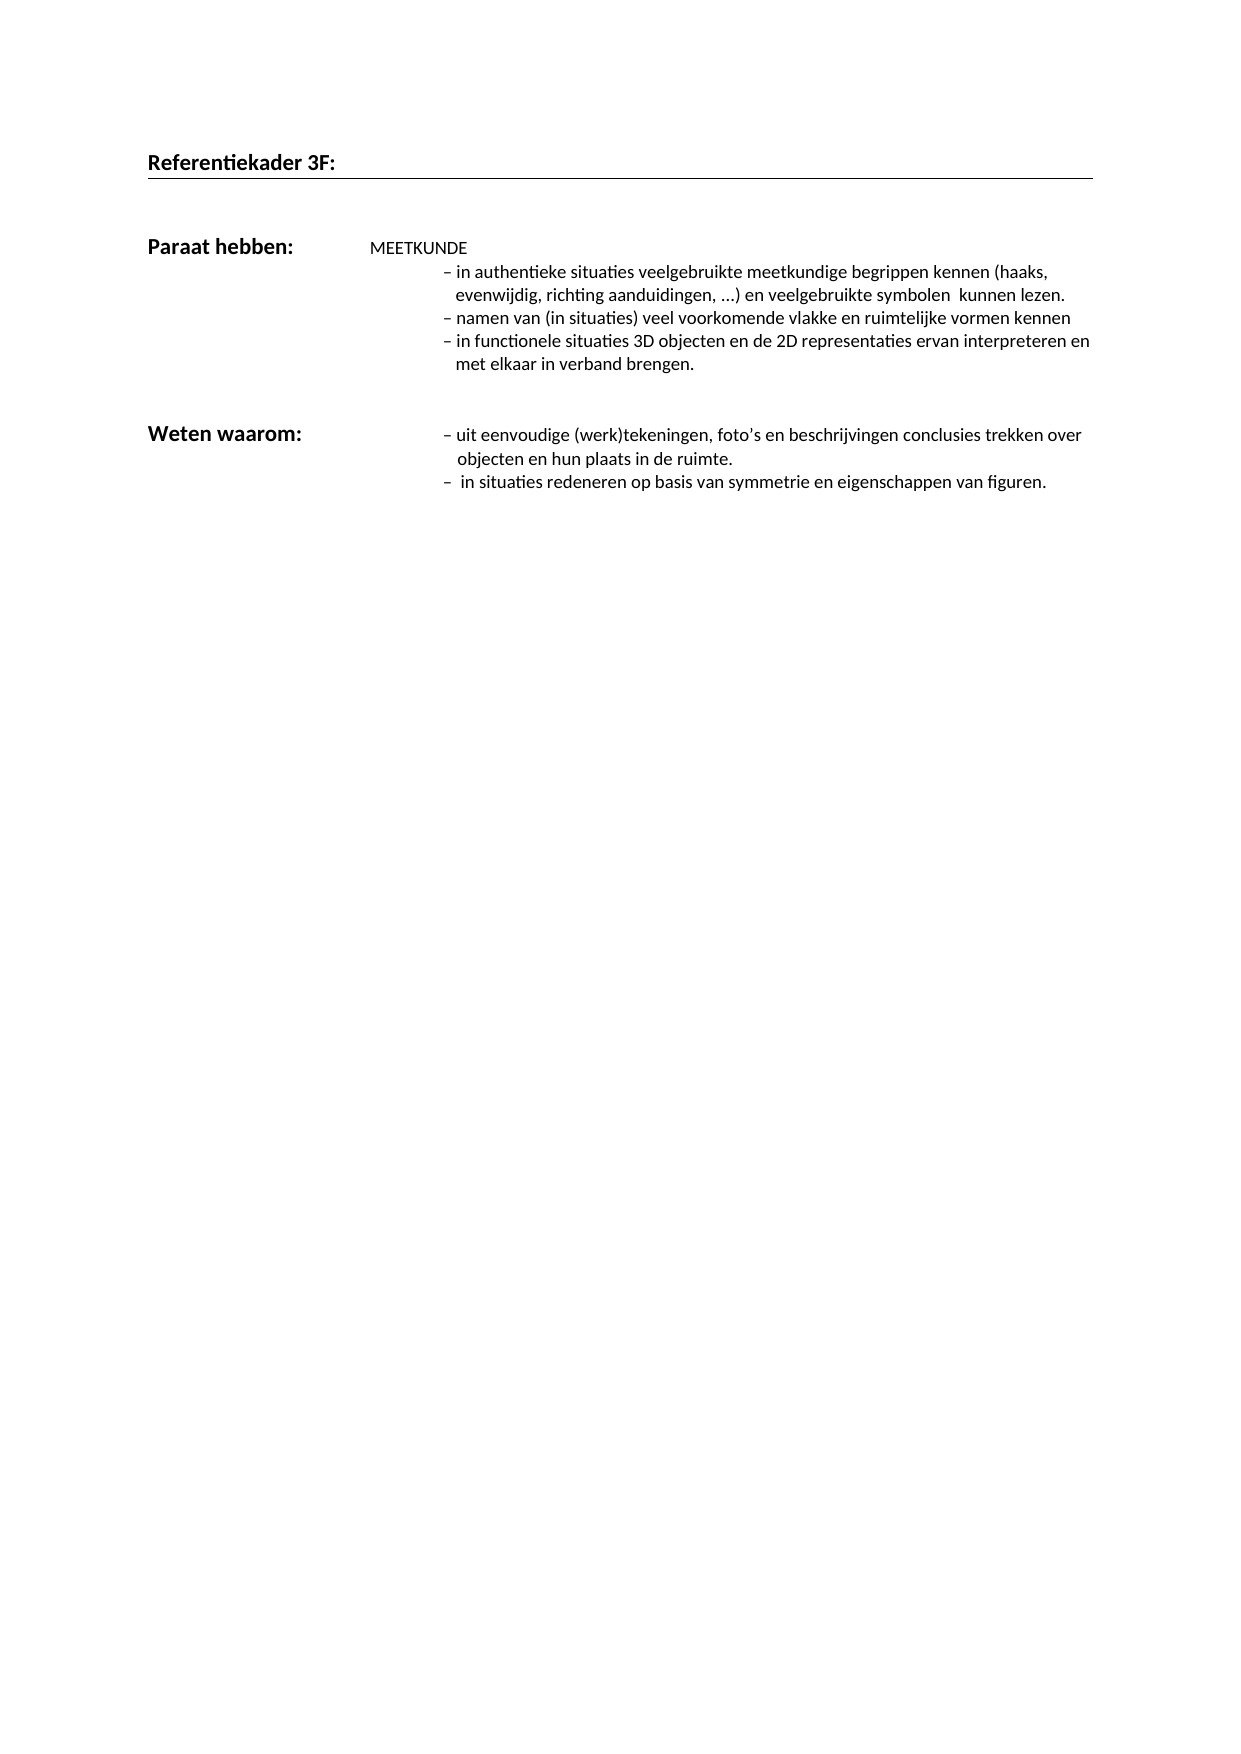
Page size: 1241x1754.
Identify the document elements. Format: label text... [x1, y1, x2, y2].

text met elkaar in verband brengen. [443, 352, 1093, 375]
text evenwijdig, richting aanduidingen, ...) en veelgebruikte symbolen kunnen lezen. [369, 283, 1093, 306]
text – namen van (in situaties) veel voorkomende vlakke en ruimtelijke vormen kennen [443, 306, 1093, 329]
text objecten en hun plaats in de ruimte. [369, 447, 1093, 470]
text Paraat hebben: MEETKUNDE [148, 232, 1093, 260]
text – in authentieke situaties veelgebruikte meetkundige begrippen kennen (haaks, [369, 260, 1093, 283]
text Weten waarom: – uit eenvoudige (werk)tekeningen, foto’s en beschrijvingen conclusies trekken over [148, 419, 1093, 447]
text – in situaties redeneren op basis van symmetrie en eigenschappen van figuren. [369, 470, 1093, 493]
text Referentiekader 3F: [148, 148, 1093, 178]
text – in functionele situaties 3D objecten en de 2D representaties ervan interpreteren en [443, 329, 1093, 352]
